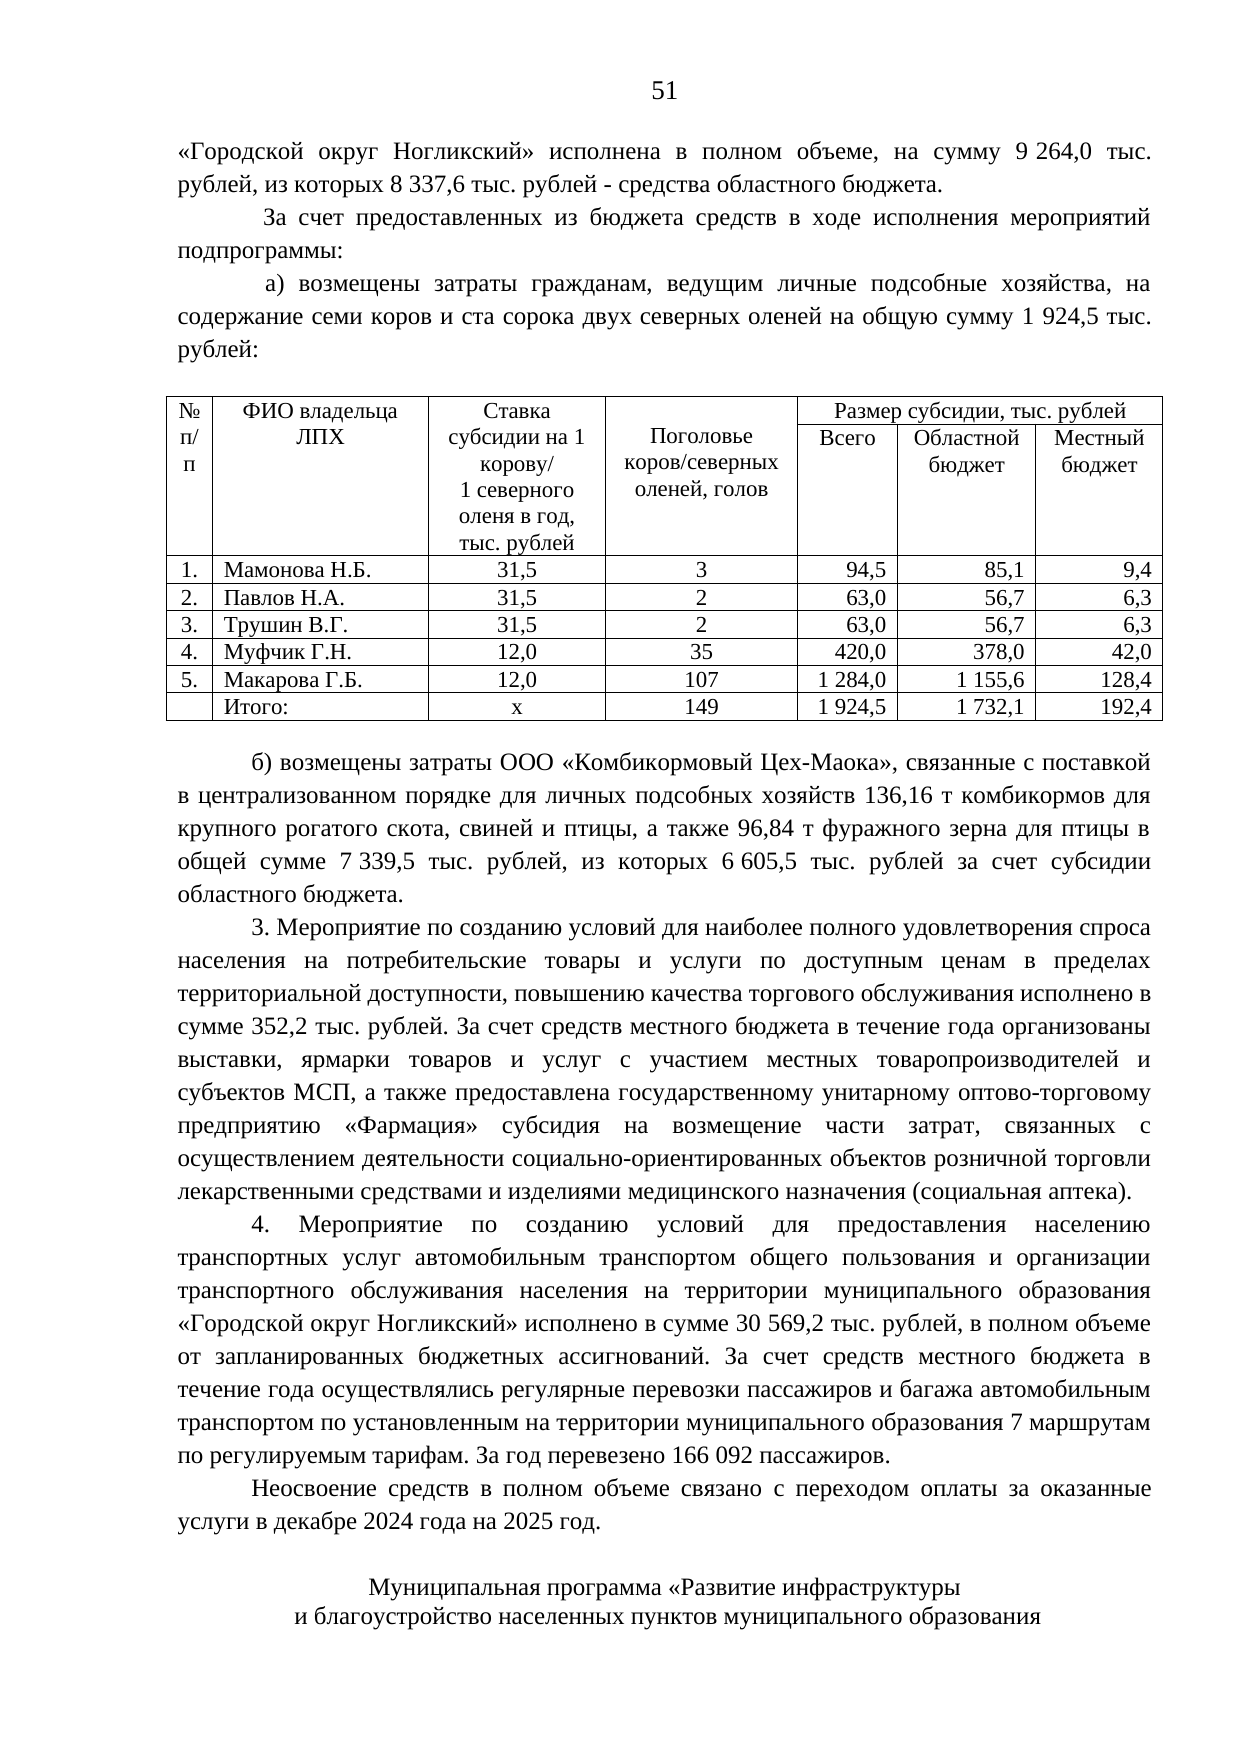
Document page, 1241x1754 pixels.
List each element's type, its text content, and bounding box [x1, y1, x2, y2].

table_cell Итого: [213, 693, 428, 719]
table_cell 2 [606, 611, 797, 637]
table_cell 42,0 [1036, 639, 1162, 665]
text и благоустройство населенных пунктов муниципального образования [177, 1601, 1152, 1630]
table_cell 9,4 [1036, 556, 1162, 583]
text Неосвоение средств в полном объеме связано с переходом оплаты за оказанные услуги в декабре 2024 года на 2025 год. [177, 1473, 1152, 1535]
table_cell 56,7 [898, 611, 1035, 637]
text Муниципальная программа «Развитие инфраструктуры [177, 1572, 1152, 1601]
text За счет предоставленных из бюджета средств в ходе исполнения мероприятий подпрограммы: [177, 202, 1152, 264]
table_cell 1 924,5 [798, 693, 897, 719]
table_header № п/п [167, 397, 212, 555]
table_cell [167, 693, 212, 719]
table_cell Трушин В.Г. [213, 611, 428, 637]
table_cell 149 [606, 693, 797, 719]
table_cell 56,7 [898, 584, 1035, 610]
table_cell 192,4 [1036, 693, 1162, 719]
table_cell 5. [167, 666, 212, 692]
text 3. Мероприятие по созданию условий для наиболее полного удовлетворения спроса населения на потребительские товары и услуги по доступным ценам в пределах территориальной доступности, повышению качества торгового обслуживания исполнено в сумме 352,2 тыс. рублей. За счет средств местного бюджета в течение года организованы выставки, ярмарки товаров и услуг с участием местных товаропроизводителей и субъектов МСП, а также предоставлена государственному унитарному оптово-торговому предприятию «Фармация» субсидия на возмещение части затрат, связанных с осуществлением деятельности социально-ориентированных объектов розничной торговли лекарственными средствами и изделиями медицинского назначения (социальная аптека). [177, 912, 1152, 1205]
table_cell Павлов Н.А. [213, 584, 428, 610]
table_header ФИО владельца ЛПХ [213, 397, 428, 555]
table_header Размер субсидии, тыс. рублей [798, 397, 1162, 423]
table_cell 35 [606, 639, 797, 665]
table_cell 31,5 [429, 611, 605, 637]
table_cell 6,3 [1036, 611, 1162, 637]
table_cell Местный бюджет [1036, 425, 1162, 555]
table_cell 31,5 [429, 584, 605, 610]
table_cell 107 [606, 666, 797, 692]
table_cell Мамонова Н.Б. [213, 556, 428, 583]
table_cell 2 [606, 584, 797, 610]
table_cell 12,0 [429, 666, 605, 692]
table_cell 85,1 [898, 556, 1035, 583]
table_cell 4. [167, 639, 212, 665]
table_cell 128,4 [1036, 666, 1162, 692]
table_cell Областной бюджет [898, 425, 1035, 555]
table_cell 31,5 [429, 556, 605, 583]
table_cell 12,0 [429, 639, 605, 665]
table_cell 1 284,0 [798, 666, 897, 692]
table_cell 63,0 [798, 584, 897, 610]
table_cell 3. [167, 611, 212, 637]
table_cell Всего [798, 425, 897, 555]
table_cell 2. [167, 584, 212, 610]
table_cell 94,5 [798, 556, 897, 583]
table_cell Макарова Г.Б. [213, 666, 428, 692]
table_cell 3 [606, 556, 797, 583]
table_header Ставка субсидии на 1 корову/ 1 северного оленя в год, тыс. рублей [429, 397, 605, 555]
table_cell Муфчик Г.Н. [213, 639, 428, 665]
table_cell 1 155,6 [898, 666, 1035, 692]
text а) возмещены затраты гражданам, ведущим личные подсобные хозяйства, на содержание семи коров и ста сорока двух северных оленей на общую сумму 1 924,5 тыс. рублей: [177, 268, 1152, 363]
table_cell 1. [167, 556, 212, 583]
text 4. Мероприятие по созданию условий для предоставления населению транспортных услуг автомобильным транспортом общего пользования и организации транспортного обслуживания населения на территории муниципального образования «Городской округ Ногликский» исполнено в сумме 30 569,2 тыс. рублей, в полном объеме от запланированных бюджетных ассигнований. За счет средств местного бюджета в течение года осуществлялись регулярные перевозки пассажиров и багажа автомобильным транспортом по установленным на территории муниципального образования 7 маршрутам по регулируемым тарифам. За год перевезено 166 092 пассажиров. [177, 1209, 1152, 1469]
table_cell x [429, 693, 605, 719]
text б) возмещены затраты ООО «Комбикормовый Цех-Маока», связанные с поставкой в централизованном порядке для личных подсобных хозяйств 136,16 т комбикормов для крупного рогатого скота, свиней и птицы, а также 96,84 т фуражного зерна для птицы в общей сумме 7 339,5 тыс. рублей, из которых 6 605,5 тыс. рублей за счет субсидии областного бюджета. [177, 747, 1152, 908]
table_cell 63,0 [798, 611, 897, 637]
table_cell 378,0 [898, 639, 1035, 665]
table_header Поголовье коров/северных оленей, голов [606, 397, 797, 555]
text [177, 136, 1152, 198]
table_cell 6,3 [1036, 584, 1162, 610]
table_cell 420,0 [798, 639, 897, 665]
table_cell 1 732,1 [898, 693, 1035, 719]
